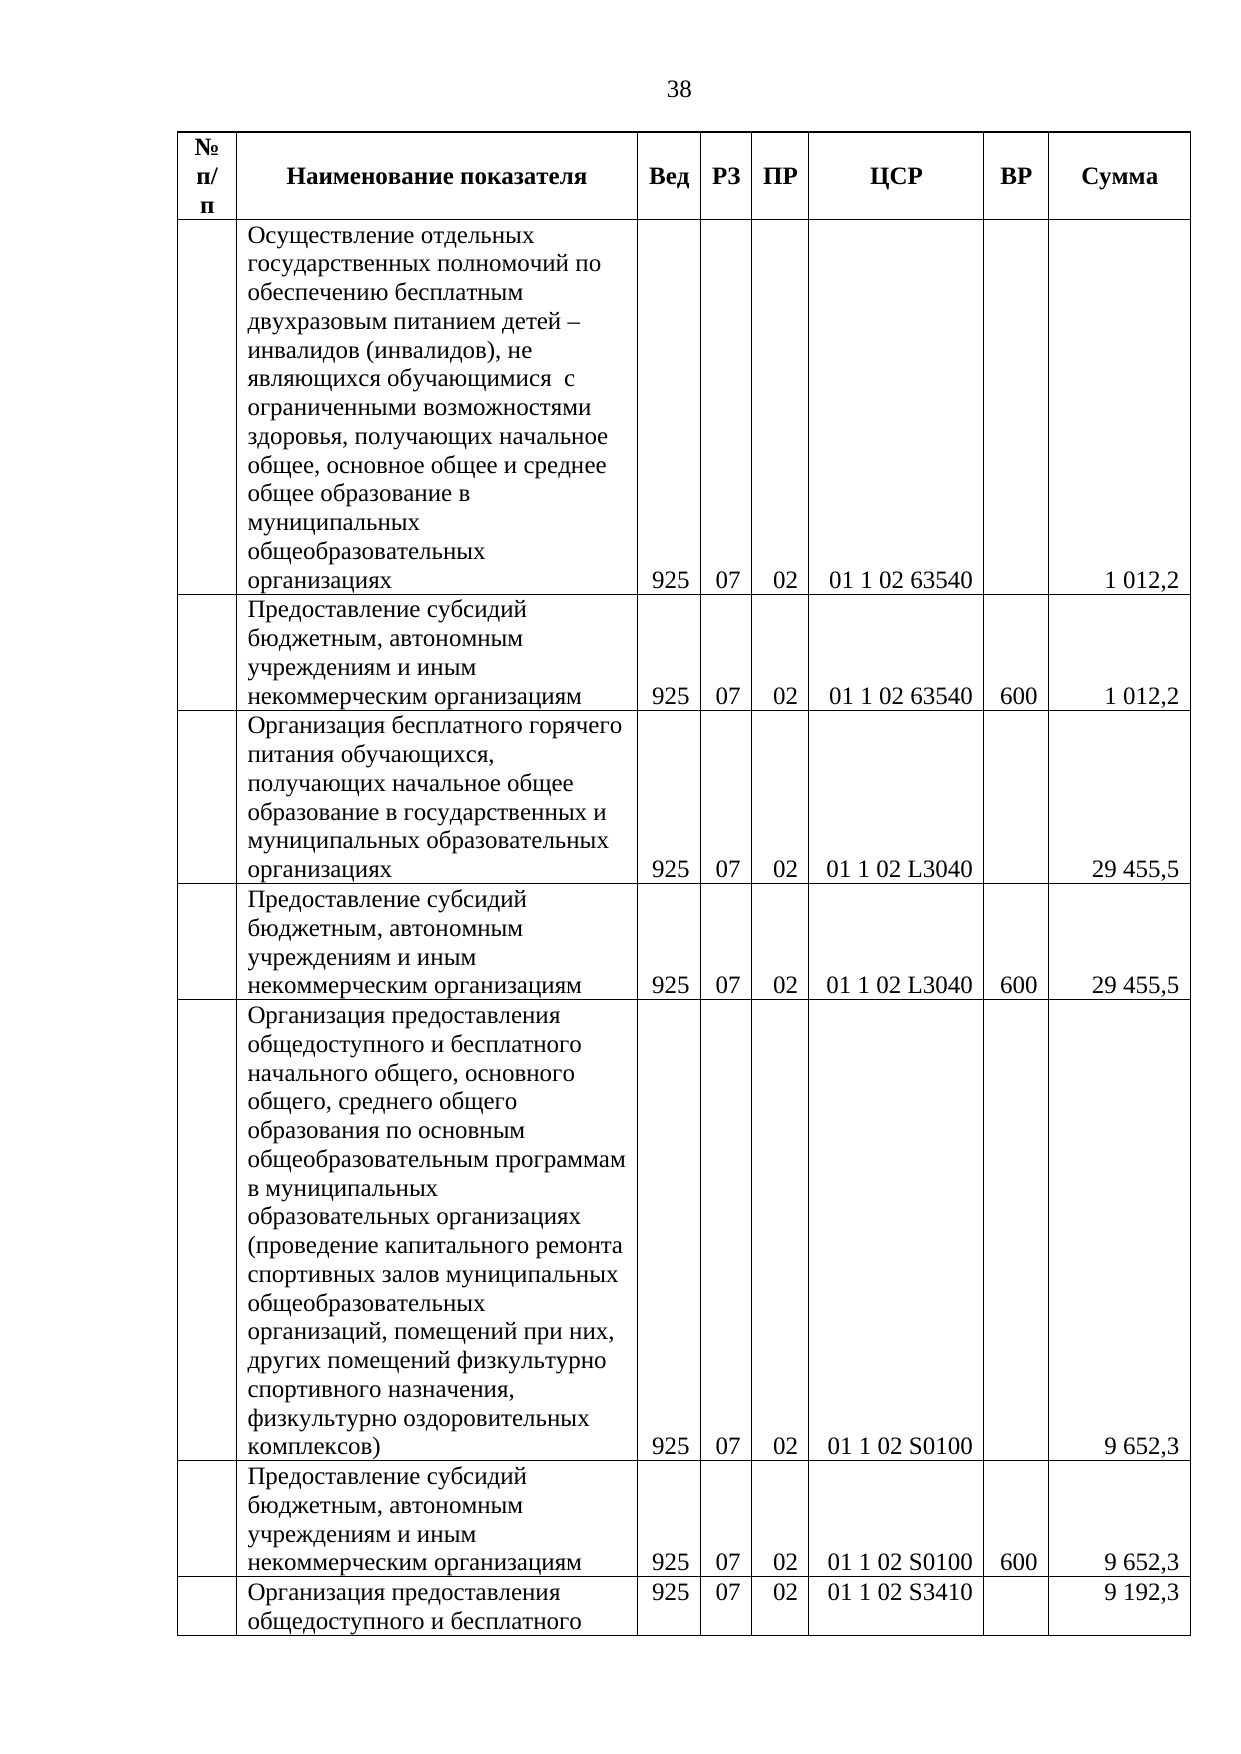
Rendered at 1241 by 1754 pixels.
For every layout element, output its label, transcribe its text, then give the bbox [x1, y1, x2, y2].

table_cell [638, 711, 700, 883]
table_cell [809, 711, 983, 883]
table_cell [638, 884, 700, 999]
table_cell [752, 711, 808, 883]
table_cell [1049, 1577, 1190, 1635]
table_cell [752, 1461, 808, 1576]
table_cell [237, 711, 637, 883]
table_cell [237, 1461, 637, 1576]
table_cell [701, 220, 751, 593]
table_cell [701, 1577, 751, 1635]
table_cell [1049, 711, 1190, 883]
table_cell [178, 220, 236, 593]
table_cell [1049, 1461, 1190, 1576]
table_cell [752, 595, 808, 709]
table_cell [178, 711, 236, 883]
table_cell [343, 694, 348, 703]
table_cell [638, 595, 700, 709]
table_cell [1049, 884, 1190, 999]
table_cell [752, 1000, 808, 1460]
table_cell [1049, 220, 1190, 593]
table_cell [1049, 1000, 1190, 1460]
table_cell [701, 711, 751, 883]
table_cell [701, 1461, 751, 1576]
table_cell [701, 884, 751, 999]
table_header ВР [984, 133, 1048, 219]
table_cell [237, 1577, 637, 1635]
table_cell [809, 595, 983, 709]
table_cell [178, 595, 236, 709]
table_header Наименование показателя [237, 133, 637, 219]
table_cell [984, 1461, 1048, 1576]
table_header РЗ [701, 133, 751, 219]
table_header № п/п [178, 133, 236, 219]
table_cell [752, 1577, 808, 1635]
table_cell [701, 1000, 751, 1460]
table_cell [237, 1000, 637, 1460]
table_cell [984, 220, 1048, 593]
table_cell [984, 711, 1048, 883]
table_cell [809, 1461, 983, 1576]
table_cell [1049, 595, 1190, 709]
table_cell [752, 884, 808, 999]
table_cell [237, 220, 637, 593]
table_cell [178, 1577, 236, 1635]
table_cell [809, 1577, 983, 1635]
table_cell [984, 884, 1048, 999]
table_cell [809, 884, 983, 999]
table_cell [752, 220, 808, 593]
table_header ПР [752, 133, 808, 219]
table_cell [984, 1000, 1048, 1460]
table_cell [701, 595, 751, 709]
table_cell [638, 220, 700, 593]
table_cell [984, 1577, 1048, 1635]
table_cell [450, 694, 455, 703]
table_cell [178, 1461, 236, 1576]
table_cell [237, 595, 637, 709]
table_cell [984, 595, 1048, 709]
table_header ЦСР [809, 133, 983, 219]
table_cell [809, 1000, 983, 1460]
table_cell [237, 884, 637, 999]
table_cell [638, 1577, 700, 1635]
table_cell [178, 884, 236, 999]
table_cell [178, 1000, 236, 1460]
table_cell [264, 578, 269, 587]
table_header Вед [638, 133, 700, 219]
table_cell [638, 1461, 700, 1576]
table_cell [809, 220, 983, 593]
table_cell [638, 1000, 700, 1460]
table_header Сумма [1049, 133, 1190, 219]
